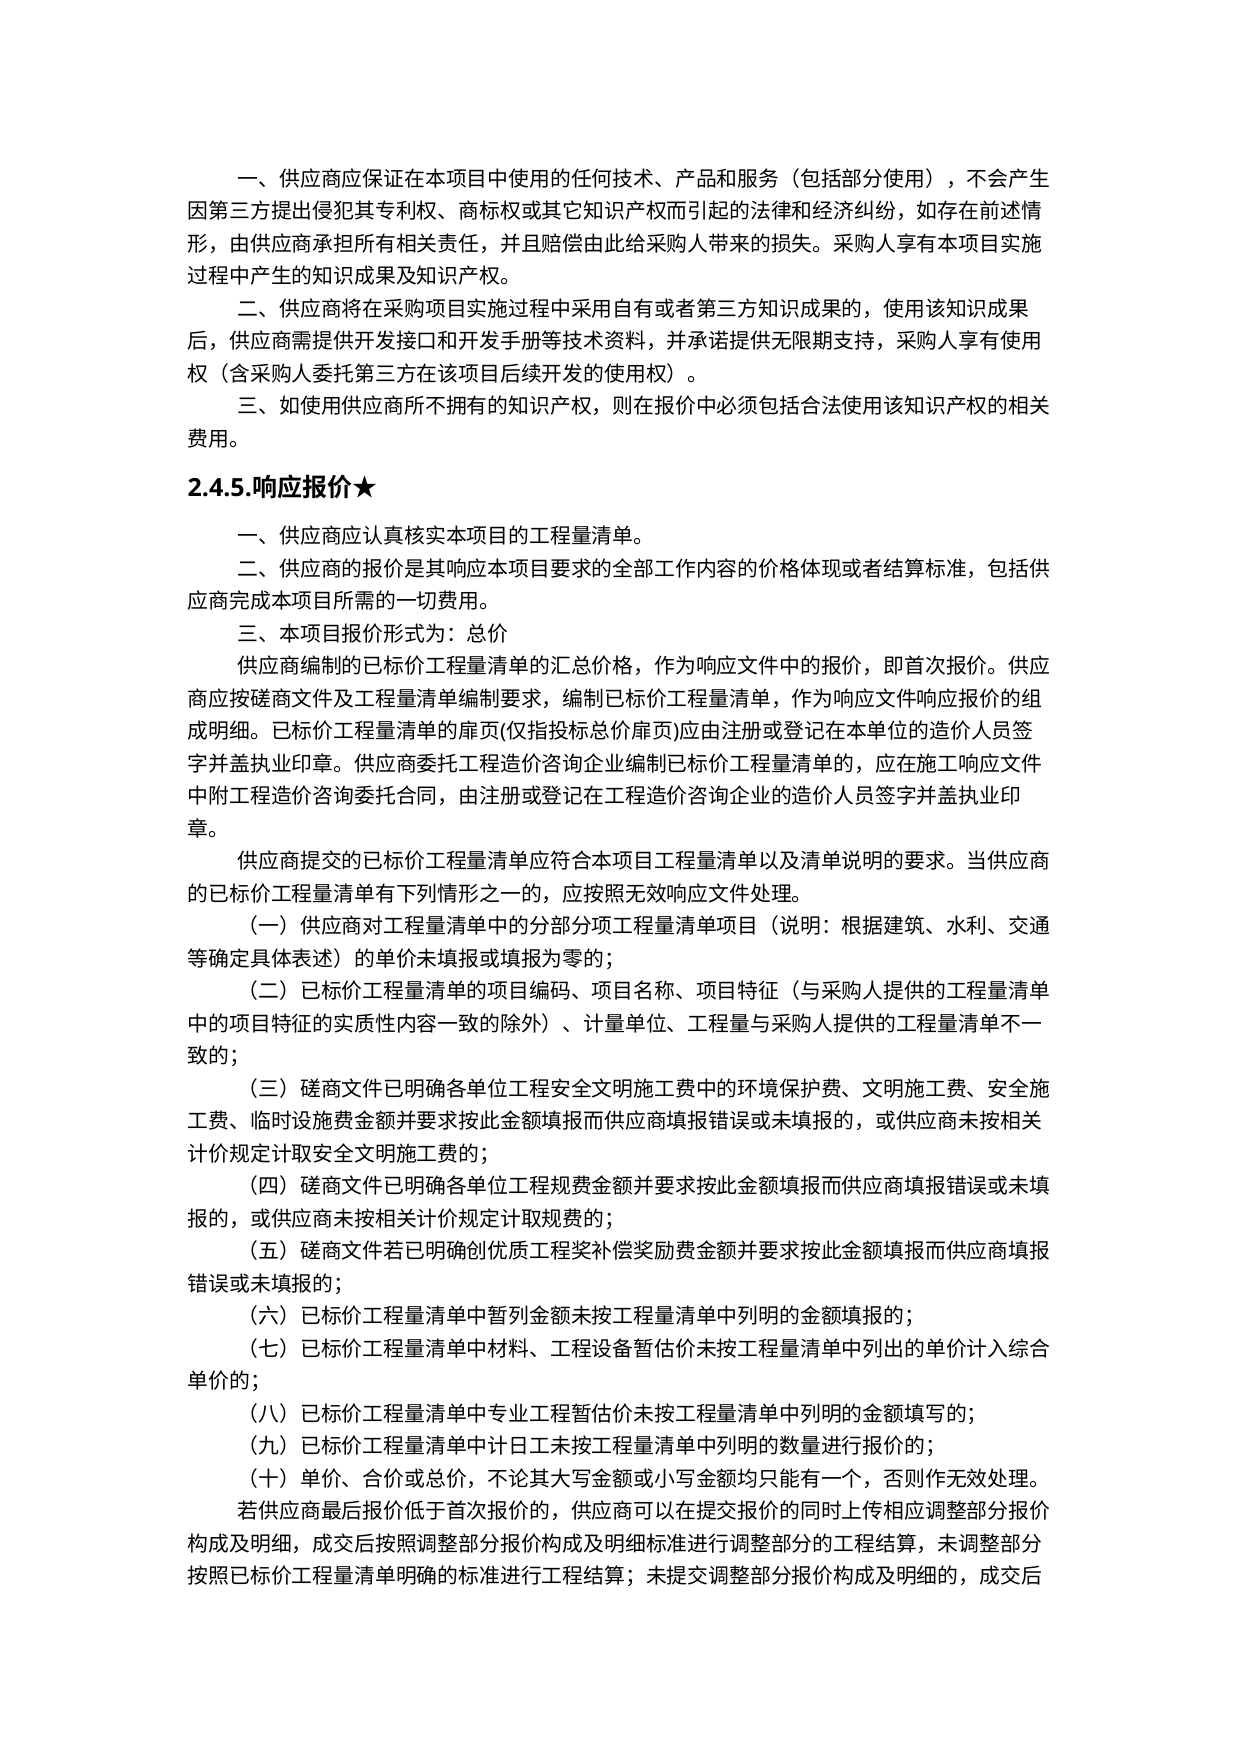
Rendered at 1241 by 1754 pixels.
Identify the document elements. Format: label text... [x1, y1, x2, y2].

text （六）已标价工程量清单中暂列金额未按工程量清单中列明的金额填报的； [187, 1299, 1053, 1332]
text （四）磋商文件已明确各单位工程规费金额并要求按此金额填报而供应商填报错误或未填报的，或供应商未按相关计价规定计取规费的； [187, 1169, 1053, 1234]
text 三、如使用供应商所不拥有的知识产权，则在报价中必须包括合法使用该知识产权的相关费用。 [187, 389, 1053, 454]
text 供应商编制的已标价工程量清单的汇总价格，作为响应文件中的报价，即首次报价。供应商应按磋商文件及工程量清单编制要求，编制已标价工程量清单，作为响应文件响应报价的组成明细。已标价工程量清单的扉页(仅指投标总价扉页)应由注册或登记在本单位的造价人员签字并盖执业印章。供应商委托工程造价咨询企业编制已标价工程量清单的，应在施工响应文件中附工程造价咨询委托合同，由注册或登记在工程造价咨询企业的造价人员签字并盖执业印章。 [187, 649, 1053, 844]
text 一、供应商应认真核实本项目的工程量清单。 [187, 519, 1053, 552]
text 一、供应商应保证在本项目中使用的任何技术、产品和服务（包括部分使用），不会产生因第三方提出侵犯其专利权、商标权或其它知识产权而引起的法律和经济纠纷，如存在前述情形，由供应商承担所有相关责任，并且赔偿由此给采购人带来的损失。采购人享有本项目实施过程中产生的知识成果及知识产权。 [187, 162, 1053, 292]
text 二、供应商的报价是其响应本项目要求的全部工作内容的价格体现或者结算标准，包括供应商完成本项目所需的一切费用。 [187, 552, 1053, 617]
text （十）单价、合价或总价，不论其大写金额或小写金额均只能有一个，否则作无效处理。 [187, 1462, 1053, 1494]
text 供应商提交的已标价工程量清单应符合本项目工程量清单以及清单说明的要求。当供应商的已标价工程量清单有下列情形之一的，应按照无效响应文件处理。 [187, 844, 1053, 909]
text （五）磋商文件若已明确创优质工程奖补偿奖励费金额并要求按此金额填报而供应商填报错误或未填报的； [187, 1234, 1053, 1299]
text 2.4.5.响应报价★ [187, 454, 1053, 519]
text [187, 1494, 1053, 1592]
text （八）已标价工程量清单中专业工程暂估价未按工程量清单中列明的金额填写的； [187, 1397, 1053, 1429]
text （七）已标价工程量清单中材料、工程设备暂估价未按工程量清单中列出的单价计入综合单价的； [187, 1332, 1053, 1397]
text （一）供应商对工程量清单中的分部分项工程量清单项目（说明：根据建筑、水利、交通等确定具体表述）的单价未填报或填报为零的； [187, 909, 1053, 974]
text （二）已标价工程量清单的项目编码、项目名称、项目特征（与采购人提供的工程量清单中的项目特征的实质性内容一致的除外）、计量单位、工程量与采购人提供的工程量清单不一致的； [187, 974, 1053, 1072]
text 三、本项目报价形式为：总价 [187, 617, 1053, 649]
text （三）磋商文件已明确各单位工程安全文明施工费中的环境保护费、文明施工费、安全施工费、临时设施费金额并要求按此金额填报而供应商填报错误或未填报的，或供应商未按相关计价规定计取安全文明施工费的； [187, 1072, 1053, 1169]
text 二、供应商将在采购项目实施过程中采用自有或者第三方知识成果的，使用该知识成果后，供应商需提供开发接口和开发手册等技术资料，并承诺提供无限期支持，采购人享有使用权（含采购人委托第三方在该项目后续开发的使用权）。 [187, 292, 1053, 389]
text （九）已标价工程量清单中计日工未按工程量清单中列明的数量进行报价的； [187, 1429, 1053, 1462]
